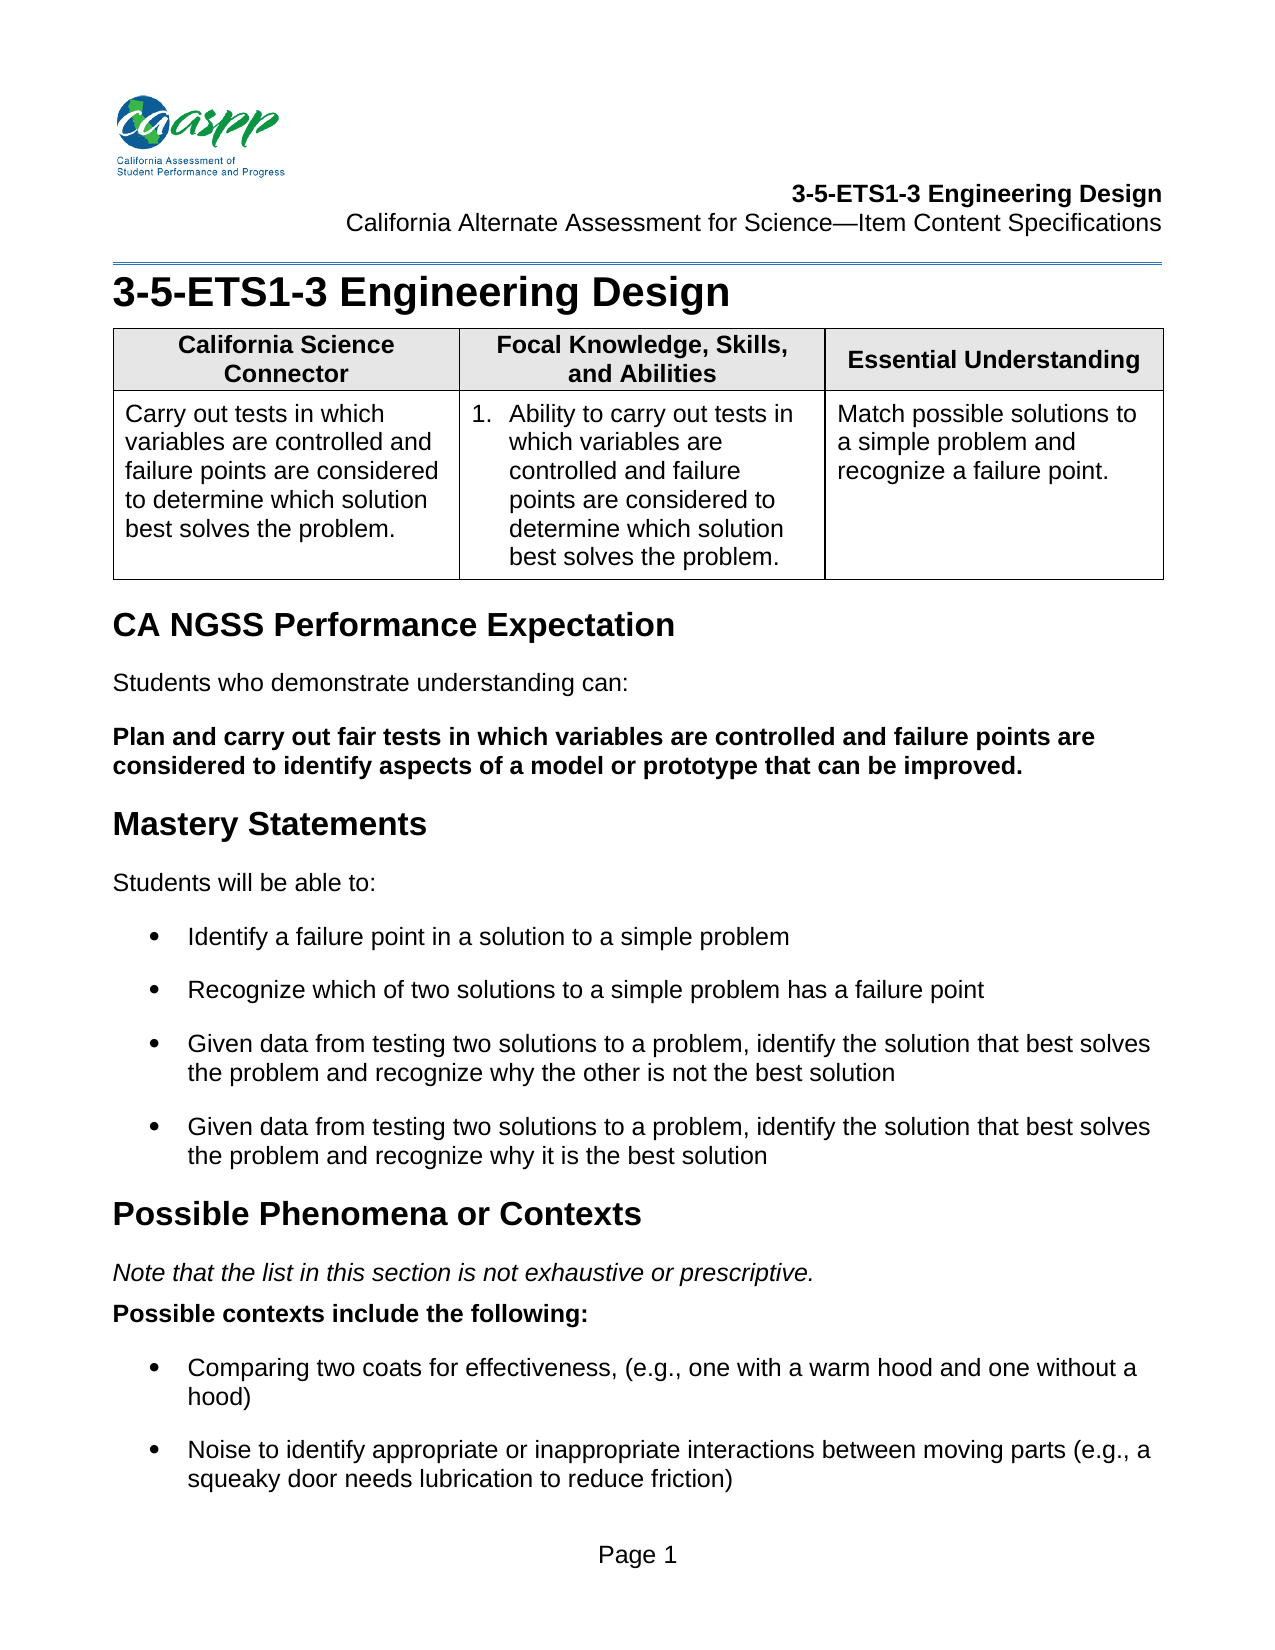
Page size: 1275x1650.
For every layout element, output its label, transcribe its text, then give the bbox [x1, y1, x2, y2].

list Identify a failure point in a solution to a simple problem [150, 922, 1162, 950]
text California Alternate Assessment for Science—Item Content Specifications [112, 208, 1162, 237]
text 3-5-ETS1-3 Engineering Design [112, 179, 1162, 208]
text Plan and carry out fair tests in which variables are controlled and failure points are considered to identify aspects of a model or prototype that can be improved. [112, 722, 1162, 779]
table_header Essential Understanding [826, 329, 1163, 390]
table_header California Science Connector [114, 329, 459, 390]
table_header Focal Knowledge, Skills, and Abilities [460, 329, 824, 390]
subtitle Possible Phenomena or Contexts [112, 1194, 1162, 1233]
subtitle CA NGSS Performance Expectation [112, 605, 1162, 643]
list Recognize which of two solutions to a simple problem has a failure point [150, 975, 1162, 1004]
table_cell Carry out tests in which variables are controlled and failure points are considered to determine which solution best solves the problem. [114, 391, 459, 579]
list Given data from testing two solutions to a problem, identify the solution that best solves the problem and recognize why it is the best solution [150, 1112, 1162, 1169]
text Students who demonstrate understanding can: [112, 668, 1162, 697]
list Noise to identify appropriate or inappropriate interactions between moving parts (e.g., a squeaky door needs lubrication to reduce friction) [150, 1436, 1162, 1493]
subtitle 3-5-ETS1-3 Engineering Design [112, 265, 1162, 315]
table_cell Match possible solutions to a simple problem and recognize a failure point. [826, 391, 1163, 579]
list Comparing two coats for effectiveness, (e.g., one with a warm hood and one without a hood) [150, 1353, 1162, 1411]
text Students will be able to: [112, 868, 1162, 897]
picture [112, 93, 287, 180]
table_cell Ability to carry out tests in which variables are controlled and failure points are considered to determine which solution best solves the problem. [460, 391, 824, 579]
text Note that the list in this section is not exhaustive or prescriptive. [112, 1258, 1162, 1287]
list Given data from testing two solutions to a problem, identify the solution that best solves the problem and recognize why the other is not the best solution [150, 1029, 1162, 1087]
text Possible contexts include the following: [112, 1299, 1162, 1328]
subtitle Mastery Statements [112, 804, 1162, 843]
